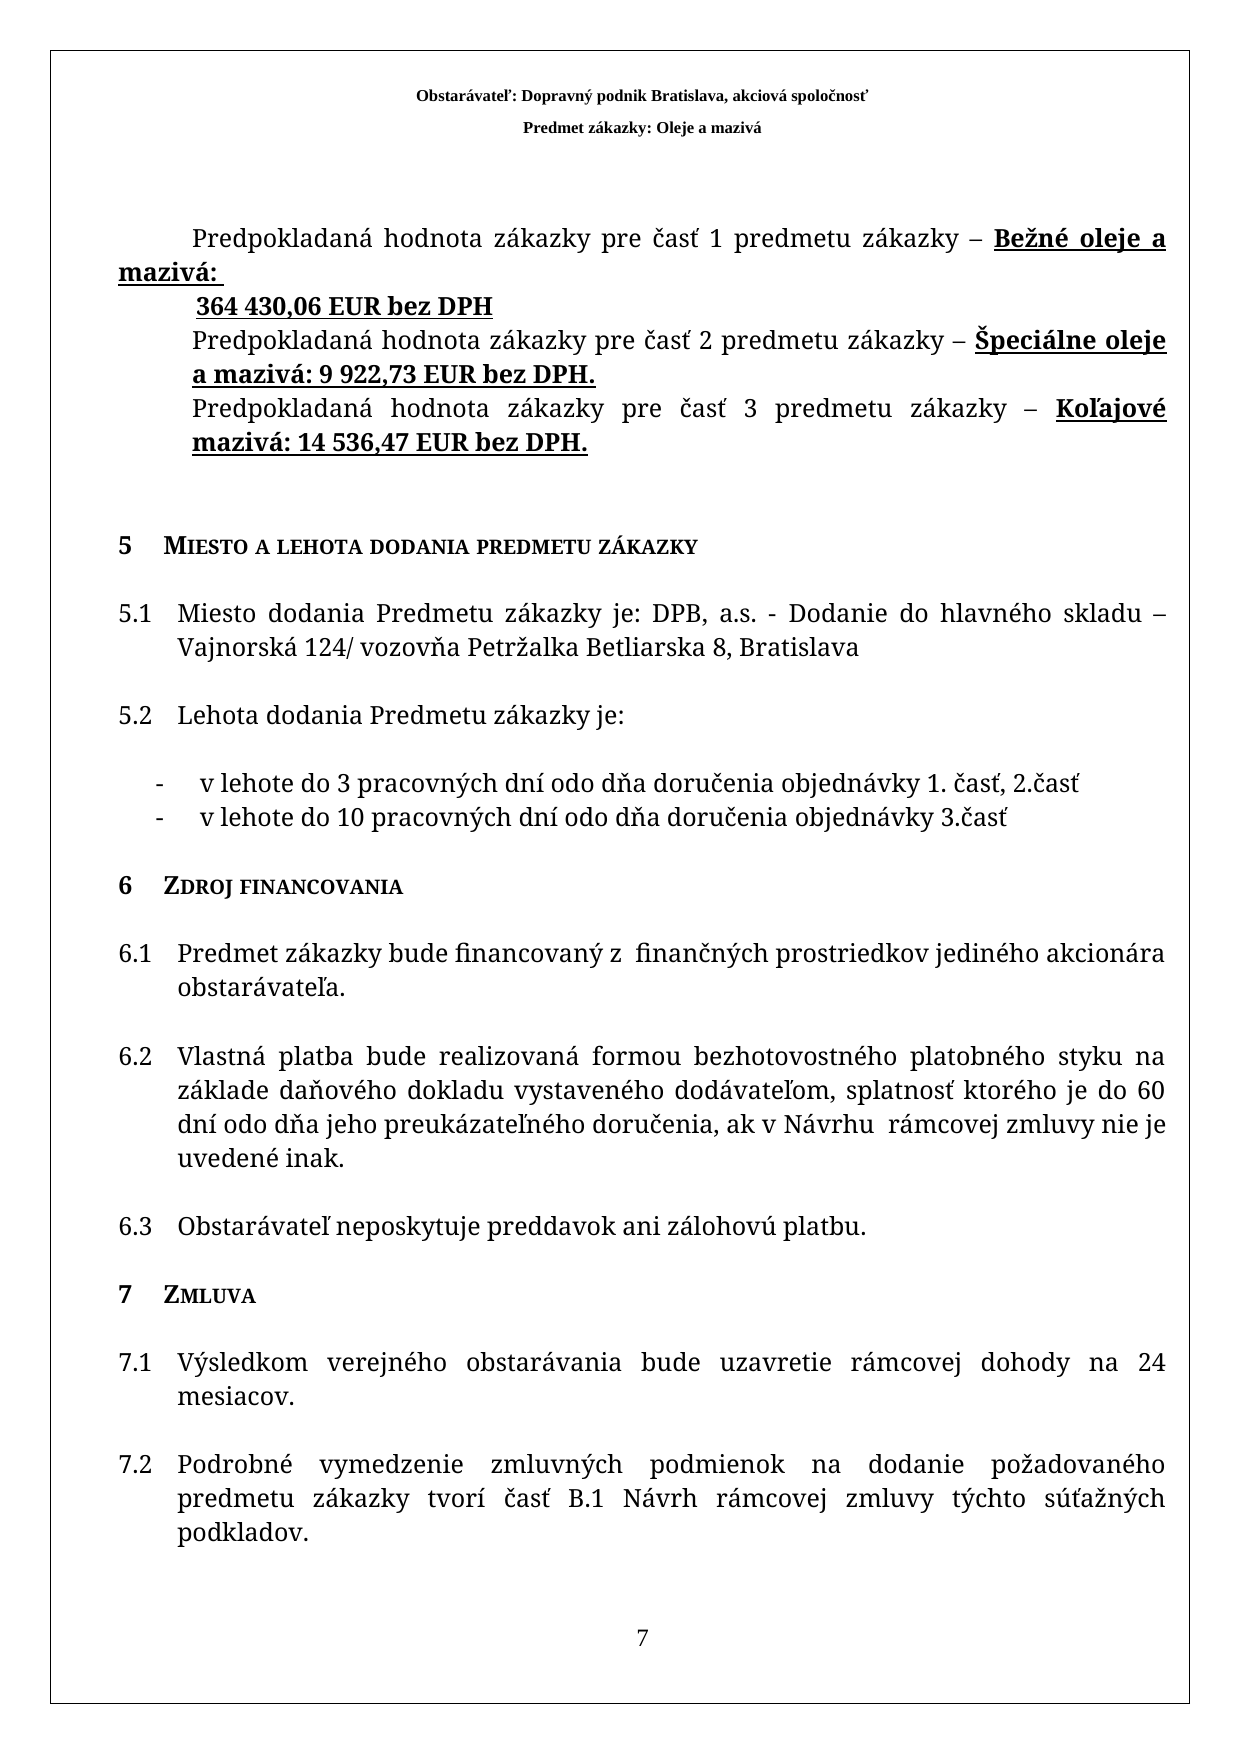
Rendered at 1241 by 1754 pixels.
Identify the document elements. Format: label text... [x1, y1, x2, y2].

text Predpokladaná hodnota zákazky pre časť 1 predmetu zákazky – Bežné oleje a mazivá: [118, 221, 1166, 289]
text Zmluva [118, 1277, 1166, 1311]
list Predmet zákazky bude financovaný z finančných prostriedkov jediného akcionára obstarávateľa. [118, 936, 1166, 1004]
list Vlastná platba bude realizovaná formou bezhotovostného platobného styku na základe daňového dokladu vystaveného dodávateľom, splatnosť ktorého je do 60 dní odo dňa jeho preukázateľného doručenia, ak v Návrhu rámcovej zmluvy nie je uvedené inak. [118, 1038, 1166, 1174]
list Obstarávateľ neposkytuje preddavok ani zálohovú platbu. [118, 1208, 1166, 1243]
list Podrobné vymedzenie zmluvných podmienok na dodanie požadovaného predmetu zákazky tvorí časť B.1 Návrh rámcovej zmluvy týchto súťažných podkladov. [118, 1447, 1166, 1549]
text Zdroj financovania [118, 868, 1166, 902]
text Miesto a lehota dodania predmetu zákazky [118, 527, 1166, 561]
list v lehote do 3 pracovných dní odo dňa doručenia objednávky 1. časť, 2.časť [156, 766, 1166, 800]
list Miesto dodania Predmetu zákazky je: DPB, a.s. - Dodanie do hlavného skladu – Vajnorská 124/ vozovňa Petržalka Betliarska 8, Bratislava [118, 595, 1166, 663]
list Výsledkom verejného obstarávania bude uzavretie rámcovej dohody na 24 mesiacov. [118, 1345, 1166, 1413]
list v lehote do 10 pracovných dní odo dňa doručenia objednávky 3.časť [156, 800, 1166, 834]
list Lehota dodania Predmetu zákazky je: [118, 698, 1166, 732]
list Predpokladaná hodnota zákazky pre časť 3 predmetu zákazky – Koľajové mazivá: 14 536,47 EUR bez DPH. [192, 391, 1166, 459]
text 364 430,06 EUR bez DPH [118, 289, 1166, 323]
list Predpokladaná hodnota zákazky pre časť 2 predmetu zákazky – Špeciálne oleje a mazivá: 9 922,73 EUR bez DPH. [192, 323, 1166, 391]
